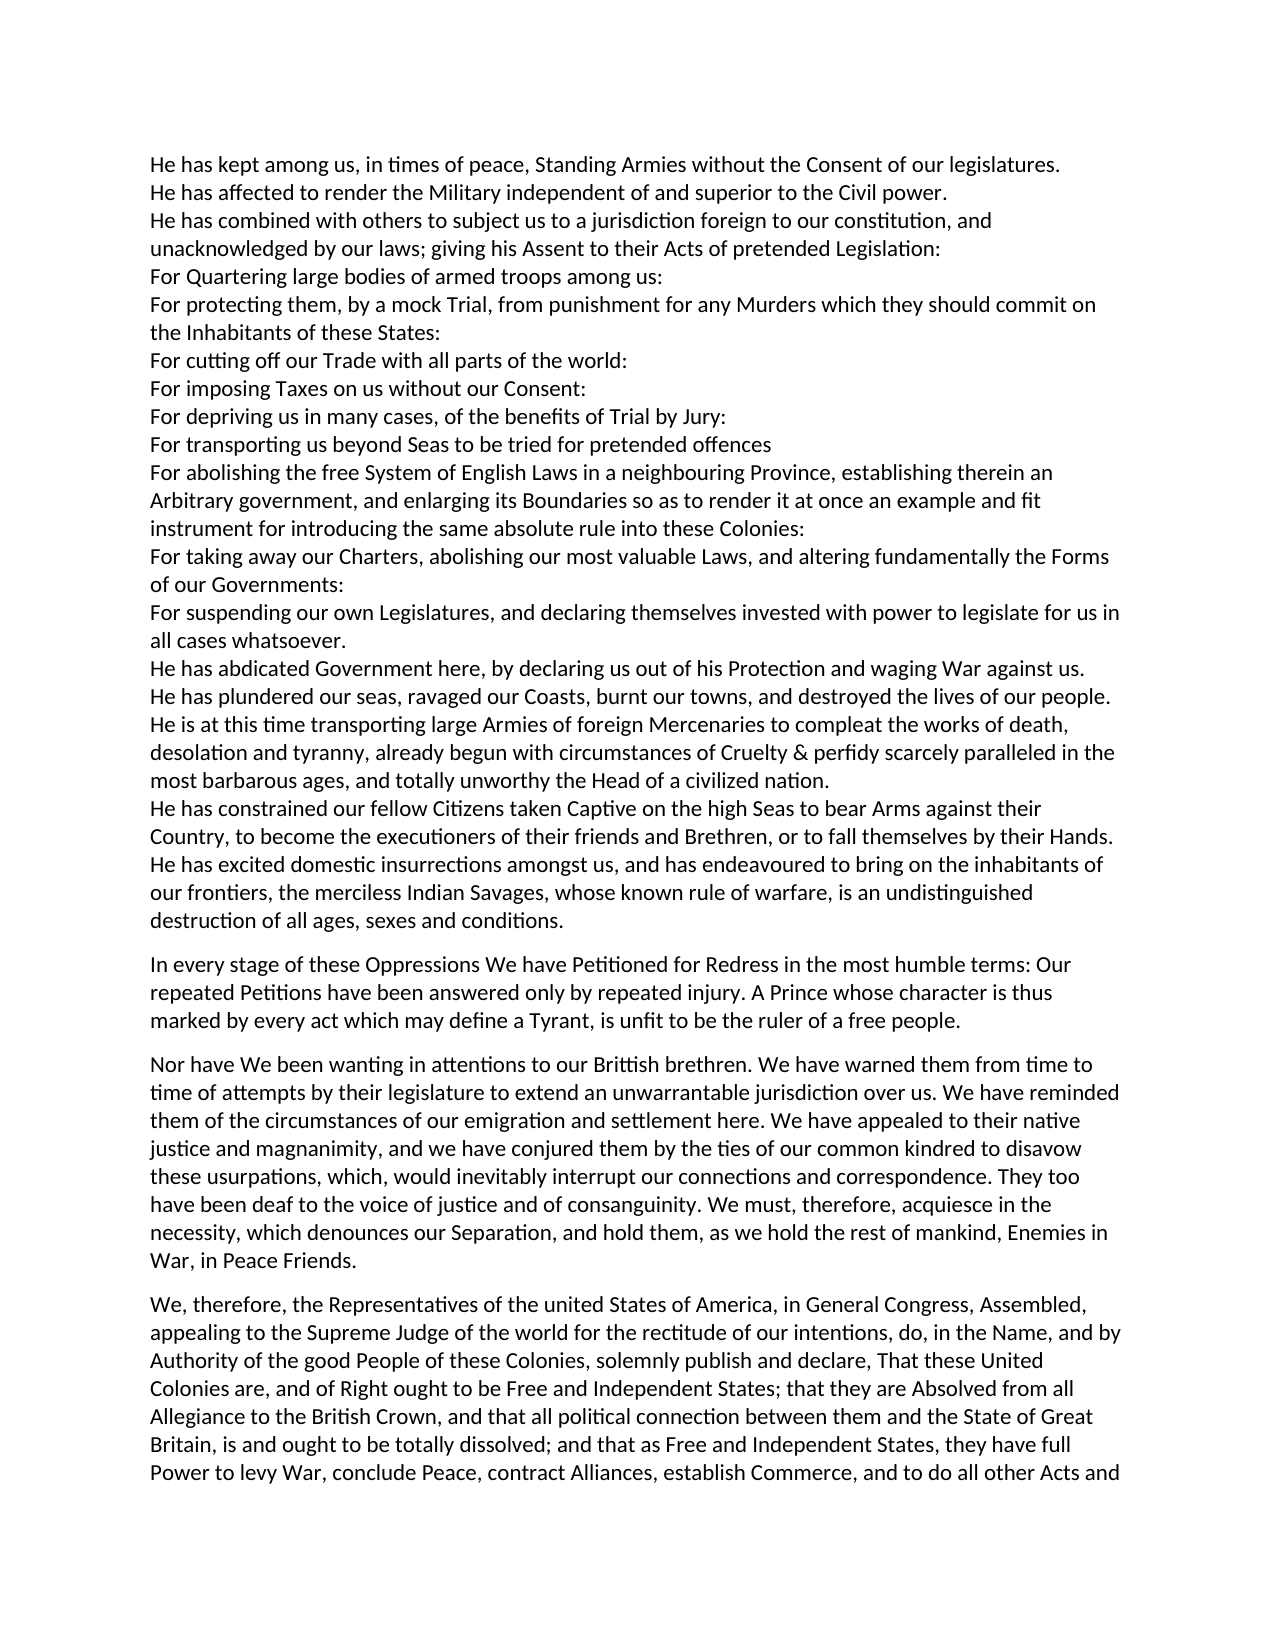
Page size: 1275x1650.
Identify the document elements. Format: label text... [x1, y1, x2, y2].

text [150, 1290, 1125, 1486]
text In every stage of these Oppressions We have Petitioned for Redress in the most humble terms: Our repeated Petitions have been answered only by repeated injury. A Prince whose character is thus marked by every act which may define a Tyrant, is unfit to be the ruler of a free people. [150, 950, 1125, 1034]
text Nor have We been wanting in attentions to our Brittish brethren. We have warned them from time to time of attempts by their legislature to extend an unwarrantable jurisdiction over us. We have reminded them of the circumstances of our emigration and settlement here. We have appealed to their native justice and magnanimity, and we have conjured them by the ties of our common kindred to disavow these usurpations, which, would inevitably interrupt our connections and correspondence. They too have been deaf to the voice of justice and of consanguinity. We must, therefore, acquiesce in the necessity, which denounces our Separation, and hold them, as we hold the rest of mankind, Enemies in War, in Peace Friends. [150, 1050, 1125, 1274]
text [150, 150, 1125, 934]
